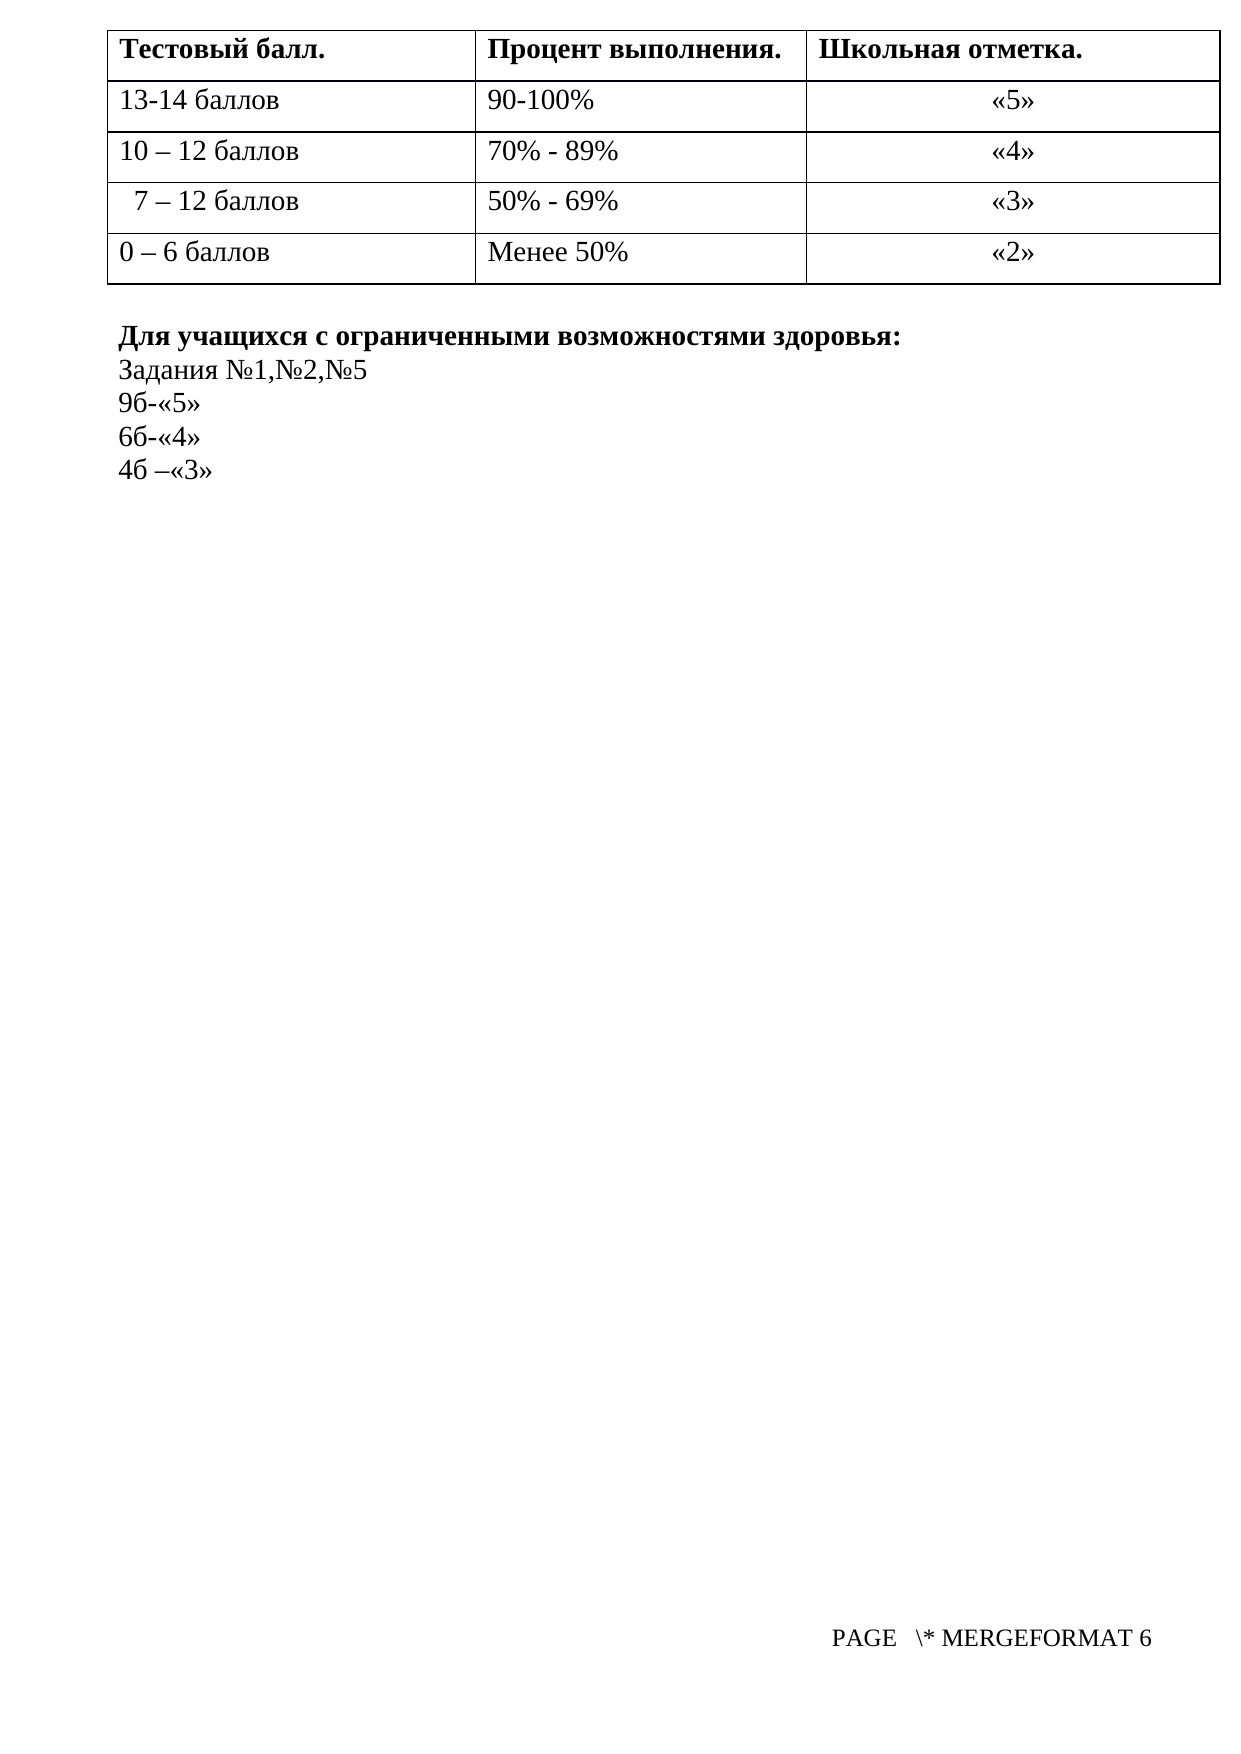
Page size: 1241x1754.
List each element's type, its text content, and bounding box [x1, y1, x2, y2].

table_cell 90-100% [476, 82, 806, 131]
text Для учащихся с ограниченными возможностями здоровья: [118, 318, 1152, 352]
table_cell 10 – 12 баллов [108, 133, 475, 182]
text 6б-«4» [118, 419, 1152, 452]
table_header Тестовый балл. [108, 31, 475, 80]
table_cell 13-14 баллов [108, 82, 475, 131]
table_cell «4» [807, 133, 1219, 182]
table_header Школьная отметка. [807, 31, 1219, 80]
table_header Процент выполнения. [476, 31, 806, 80]
table_cell 70% - 89% [476, 133, 806, 182]
table_cell «5» [807, 82, 1219, 131]
table_cell 0 – 6 баллов [108, 234, 475, 283]
table_cell «2» [807, 234, 1219, 283]
table_cell Менее 50% [476, 234, 806, 283]
text Задания №1,№2,№5 [118, 352, 1152, 385]
table_cell 50% - 69% [476, 183, 806, 232]
text 9б-«5» [118, 385, 1152, 419]
table_cell «3» [807, 183, 1219, 232]
text 4б –«3» [118, 452, 1152, 486]
table_cell 7 – 12 баллов [108, 183, 475, 232]
